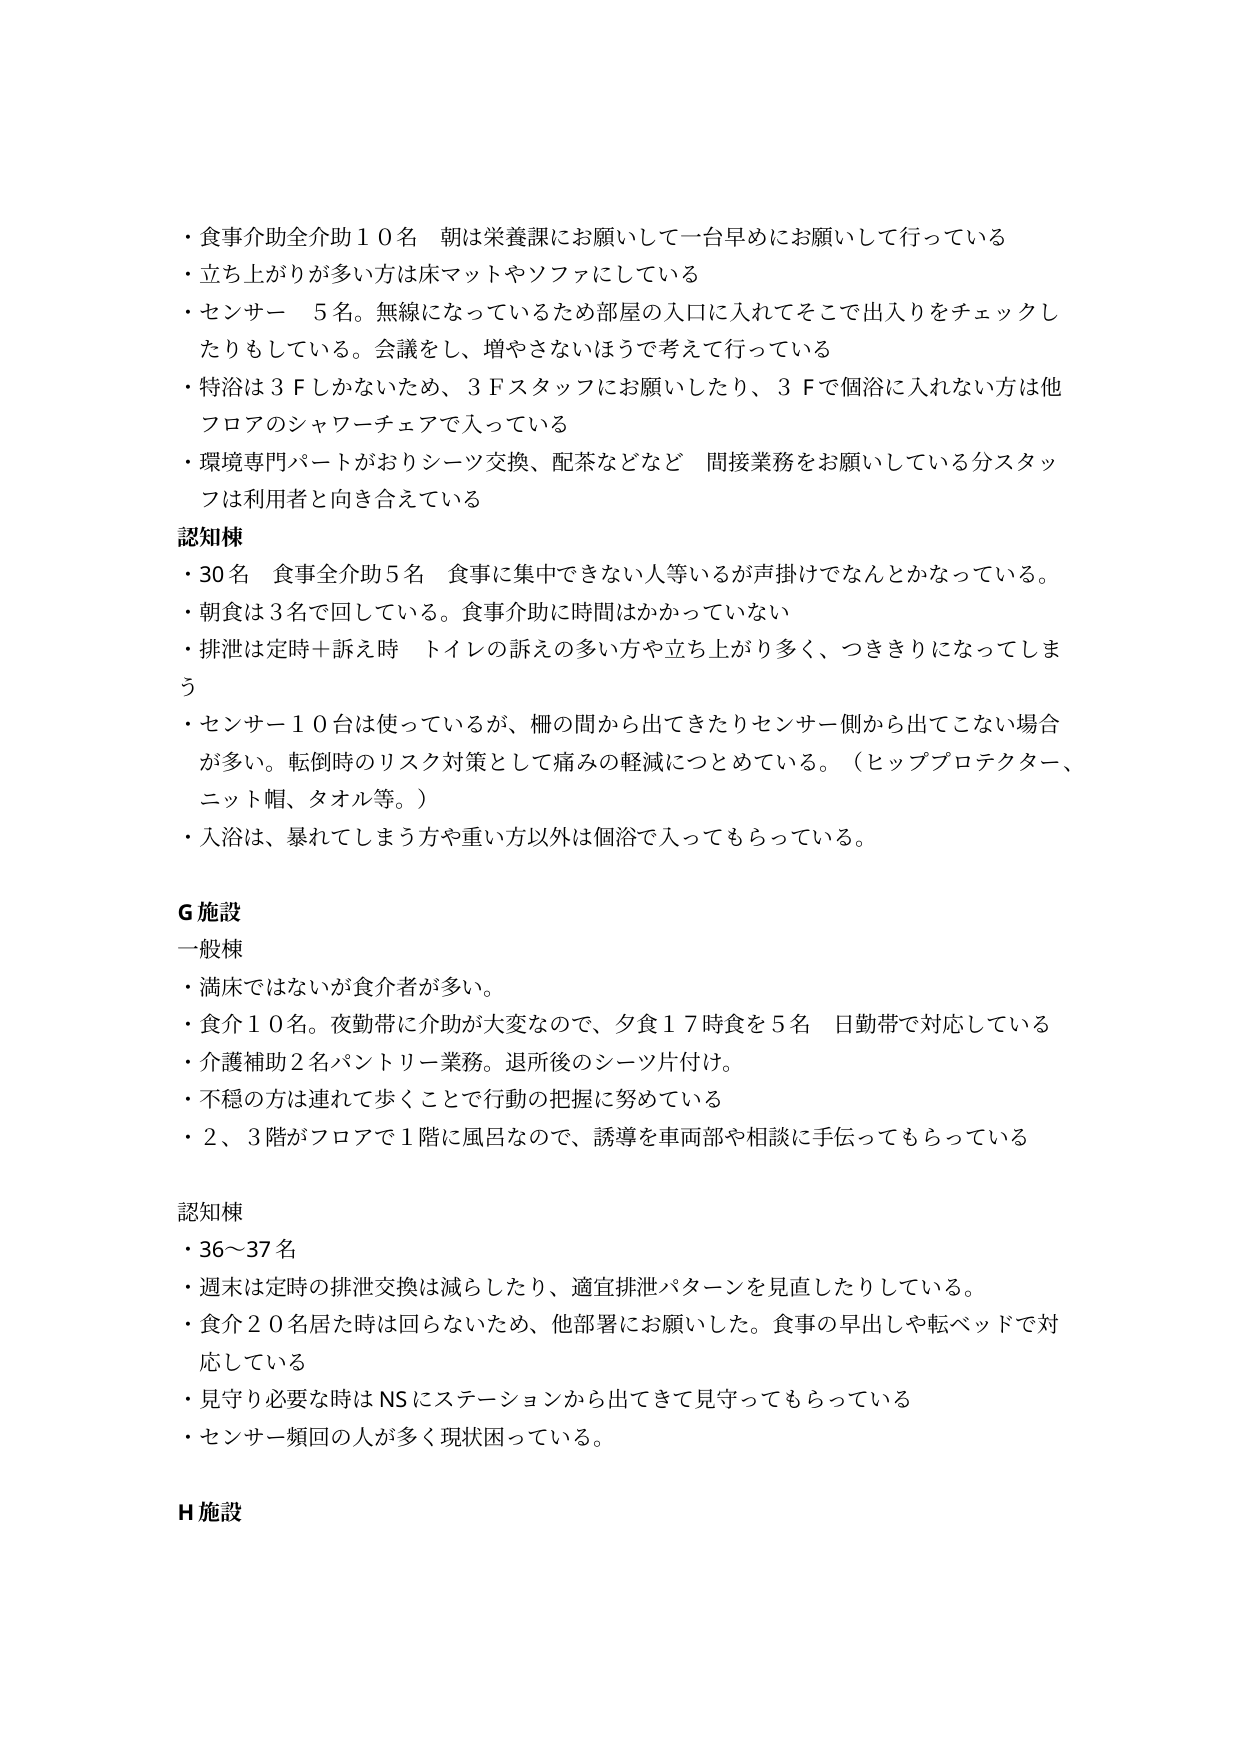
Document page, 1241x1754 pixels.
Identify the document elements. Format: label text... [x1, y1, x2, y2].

text ・食事介助全介助１０名 朝は栄養課にお願いして一台早めにお願いして行っている [177, 217, 1063, 254]
text ・介護補助２名パントリー業務。退所後のシーツ片付け。 [177, 1042, 1063, 1079]
text ・排泄は定時＋訴え時 トイレの訴えの多い方や立ち上がり多く、つききりになってしまう [177, 629, 1063, 704]
text 認知棟 [177, 1192, 1063, 1229]
text H施設 [177, 1492, 1063, 1529]
text ・食介２０名居た時は回らないため、他部署にお願いした。食事の早出しや転ベッドで対応している [177, 1304, 1063, 1379]
text ・立ち上がりが多い方は床マットやソファにしている [177, 254, 1063, 292]
text ・特浴は３Fしかないため、３Ｆスタッフにお願いしたり、３Fで個浴に入れない方は他フロアのシャワーチェアで入っている [177, 367, 1063, 442]
text 一般棟 [177, 929, 1063, 967]
text ・不穏の方は連れて歩くことで行動の把握に努めている [177, 1079, 1063, 1117]
text ・週末は定時の排泄交換は減らしたり、適宜排泄パターンを見直したりしている。 [177, 1267, 1063, 1304]
text ・センサー頻回の人が多く現状困っている。 [177, 1417, 1063, 1454]
text ・入浴は、暴れてしまう方や重い方以外は個浴で入ってもらっている。 [177, 817, 1063, 854]
text ・朝食は３名で回している。食事介助に時間はかかっていない [177, 592, 1063, 629]
text ・センサー１０台は使っているが、柵の間から出てきたりセンサー側から出てこない場合が多い。転倒時のリスク対策として痛みの軽減につとめている。（ヒッププロテクター、ニット帽、タオル等。） [177, 704, 1063, 817]
text ・30名 食事全介助５名 食事に集中できない人等いるが声掛けでなんとかなっている。 [177, 554, 1063, 592]
text ・満床ではないが食介者が多い。 [177, 967, 1063, 1004]
text G施設 [177, 892, 1063, 929]
text ・センサー ５名。無線になっているため部屋の入口に入れてそこで出入りをチェックしたりもしている。会議をし、増やさないほうで考えて行っている [177, 292, 1063, 367]
text ・２、３階がフロアで１階に風呂なので、誘導を車両部や相談に手伝ってもらっている [177, 1117, 1063, 1154]
text 認知棟 [177, 517, 1063, 554]
text ・食介１０名。夜勤帯に介助が大変なので、夕食１７時食を５名 日勤帯で対応している [177, 1004, 1063, 1042]
text ・36～37名 [177, 1229, 1063, 1267]
text ・見守り必要な時はNSにステーションから出てきて見守ってもらっている [177, 1379, 1063, 1417]
text ・環境専門パートがおりシーツ交換、配茶などなど 間接業務をお願いしている分スタッフは利用者と向き合えている [177, 442, 1063, 517]
